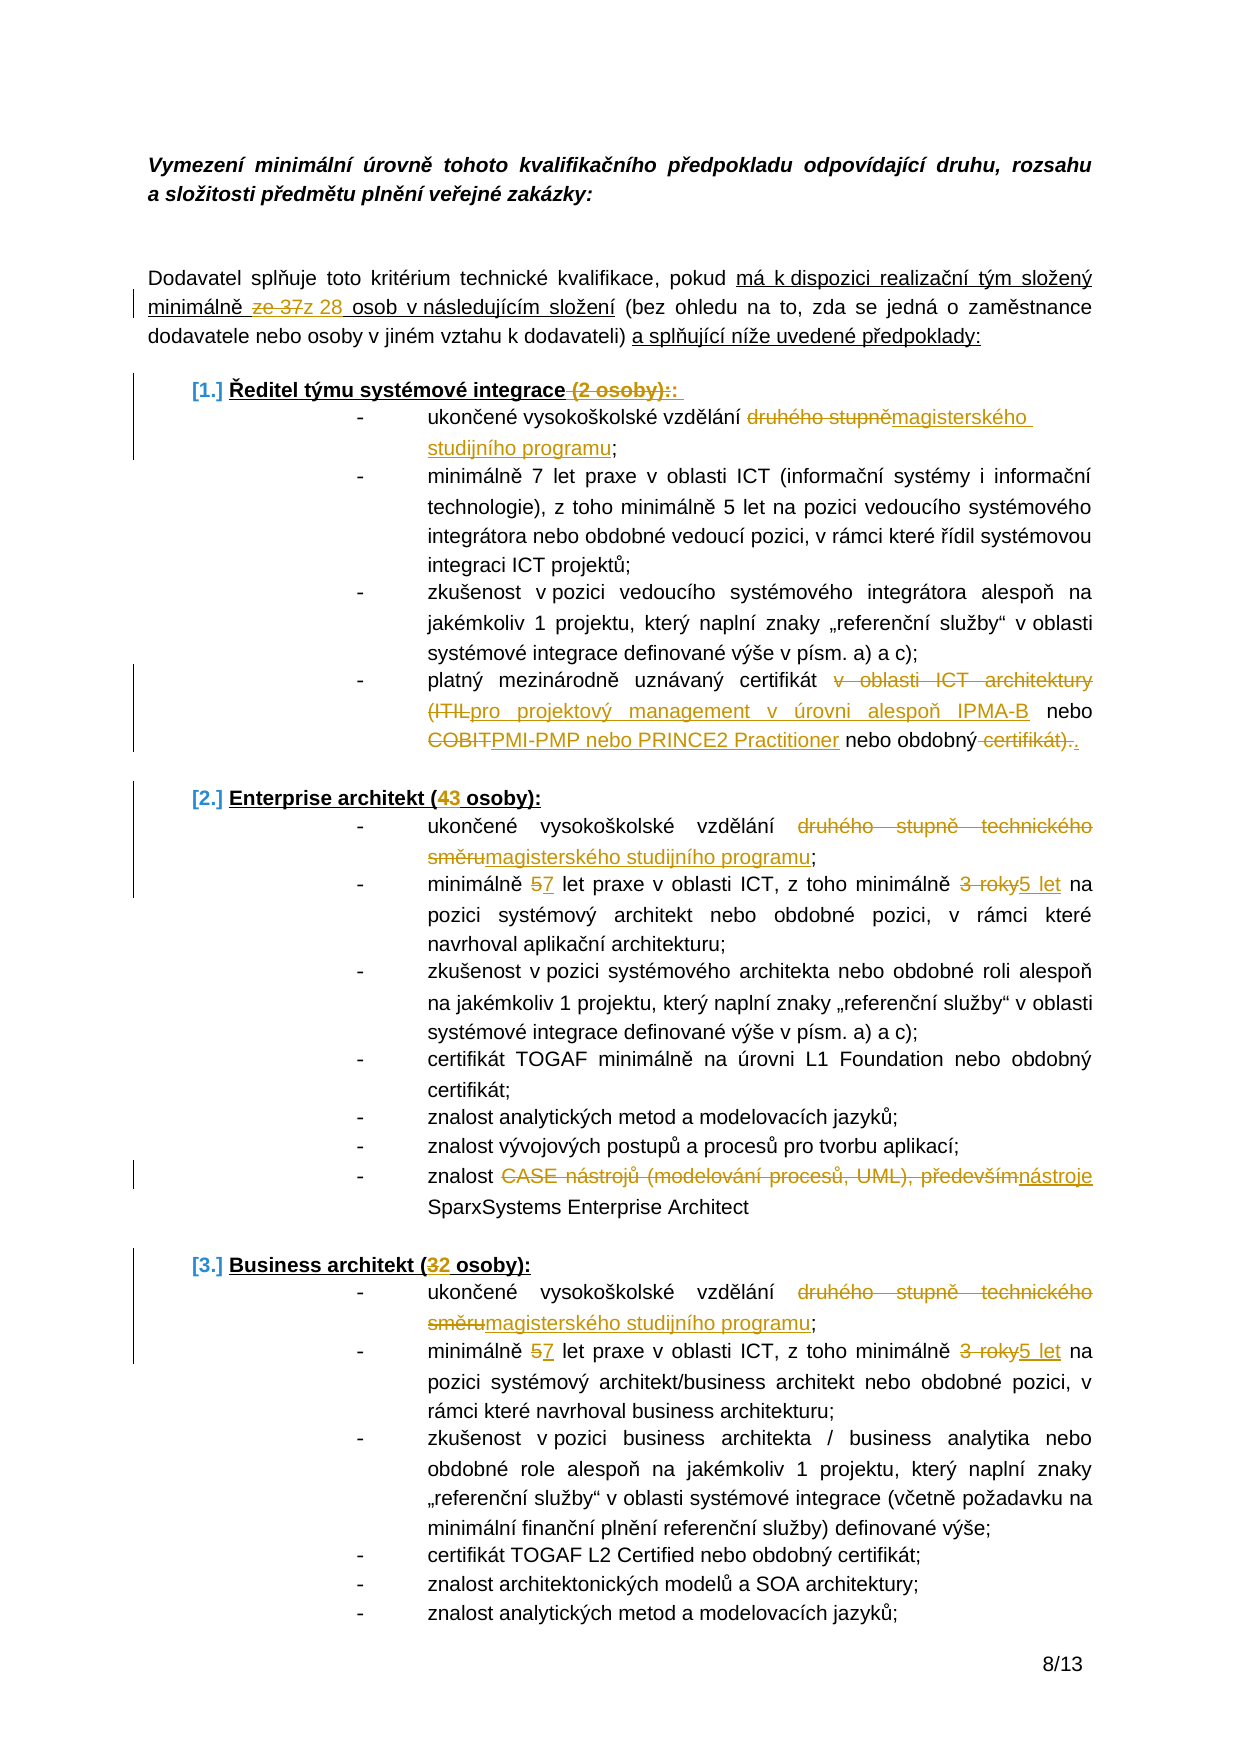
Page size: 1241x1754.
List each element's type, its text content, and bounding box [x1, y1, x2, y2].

list Ředitel týmu systémové integrace [192, 373, 1093, 402]
list platný mezinárodně uznávaný certifikát nebo nebo obdobný [354, 664, 1093, 752]
list certifikát TOGAF minimálně na úrovni L1 Foundation nebo obdobný certifikát; [354, 1043, 1093, 1102]
list znalost architektonických modelů a SOA architektury; [354, 1568, 1093, 1598]
list ukončené vysokoškolské vzdělání ; [354, 402, 1093, 460]
list ukončené vysokoškolské vzdělání ; [354, 1277, 1093, 1335]
list zkušenost v pozici systémového architekta nebo obdobné roli alespoň na jakémkoliv 1 projektu, který naplní znaky „referenční služby“ v oblasti systémové integrace definované výše v písm. a) a c); [354, 956, 1093, 1043]
list Business architekt ( osoby): [192, 1248, 1093, 1277]
list minimálně let praxe v oblasti ICT, z toho minimálně na pozici systémový architekt/business architekt nebo obdobné pozici, v rámci které navrhoval business architekturu; [354, 1335, 1093, 1423]
list znalost SparxSystems Enterprise Architect [354, 1160, 1093, 1218]
text Vymezení minimální úrovně tohoto kvalifikačního předpokladu odpovídající druhu, rozsahu a složitosti předmětu plnění veřejné zakázky: [148, 148, 1093, 206]
text Dodavatel splňuje toto kritérium technické kvalifikace, pokud má k dispozici realizační tým složený minimálně osob v následujícím složení (bez ohledu na to, zda se jedná o zaměstnance dodavatele nebo osoby v jiném vztahu k dodavateli) a splňující níže uvedené předpoklady: [148, 260, 1093, 348]
list znalost analytických metod a modelovacích jazyků; [354, 1102, 1093, 1131]
list znalost vývojových postupů a procesů pro tvorbu aplikací; [354, 1131, 1093, 1160]
list zkušenost v pozici business architekta / business analytika nebo obdobné role alespoň na jakémkoliv 1 projektu, který naplní znaky „referenční služby“ v oblasti systémové integrace (včetně požadavku na minimální finanční plnění referenční služby) definované výše; [354, 1423, 1093, 1539]
list ukončené vysokoškolské vzdělání ; [354, 810, 1093, 868]
list znalost analytických metod a modelovacích jazyků; [354, 1598, 1093, 1627]
list minimálně 7 let praxe v oblasti ICT (informační systémy i informační technologie), z toho minimálně 5 let na pozici vedoucího systémového integrátora nebo obdobné vedoucí pozici, v rámci které řídil systémovou integraci ICT projektů; [354, 460, 1093, 577]
list certifikát TOGAF L2 Certified nebo obdobný certifikát; [354, 1539, 1093, 1568]
list minimálně let praxe v oblasti ICT, z toho minimálně na pozici systémový architekt nebo obdobné pozici, v rámci které navrhoval aplikační architekturu; [354, 868, 1093, 956]
list Enterprise architekt ( osoby): [192, 781, 1093, 810]
list zkušenost v pozici vedoucího systémového integrátora alespoň na jakémkoliv 1 projektu, který naplní znaky „referenční služby“ v oblasti systémové integrace definované výše v písm. a) a c); [354, 577, 1093, 664]
